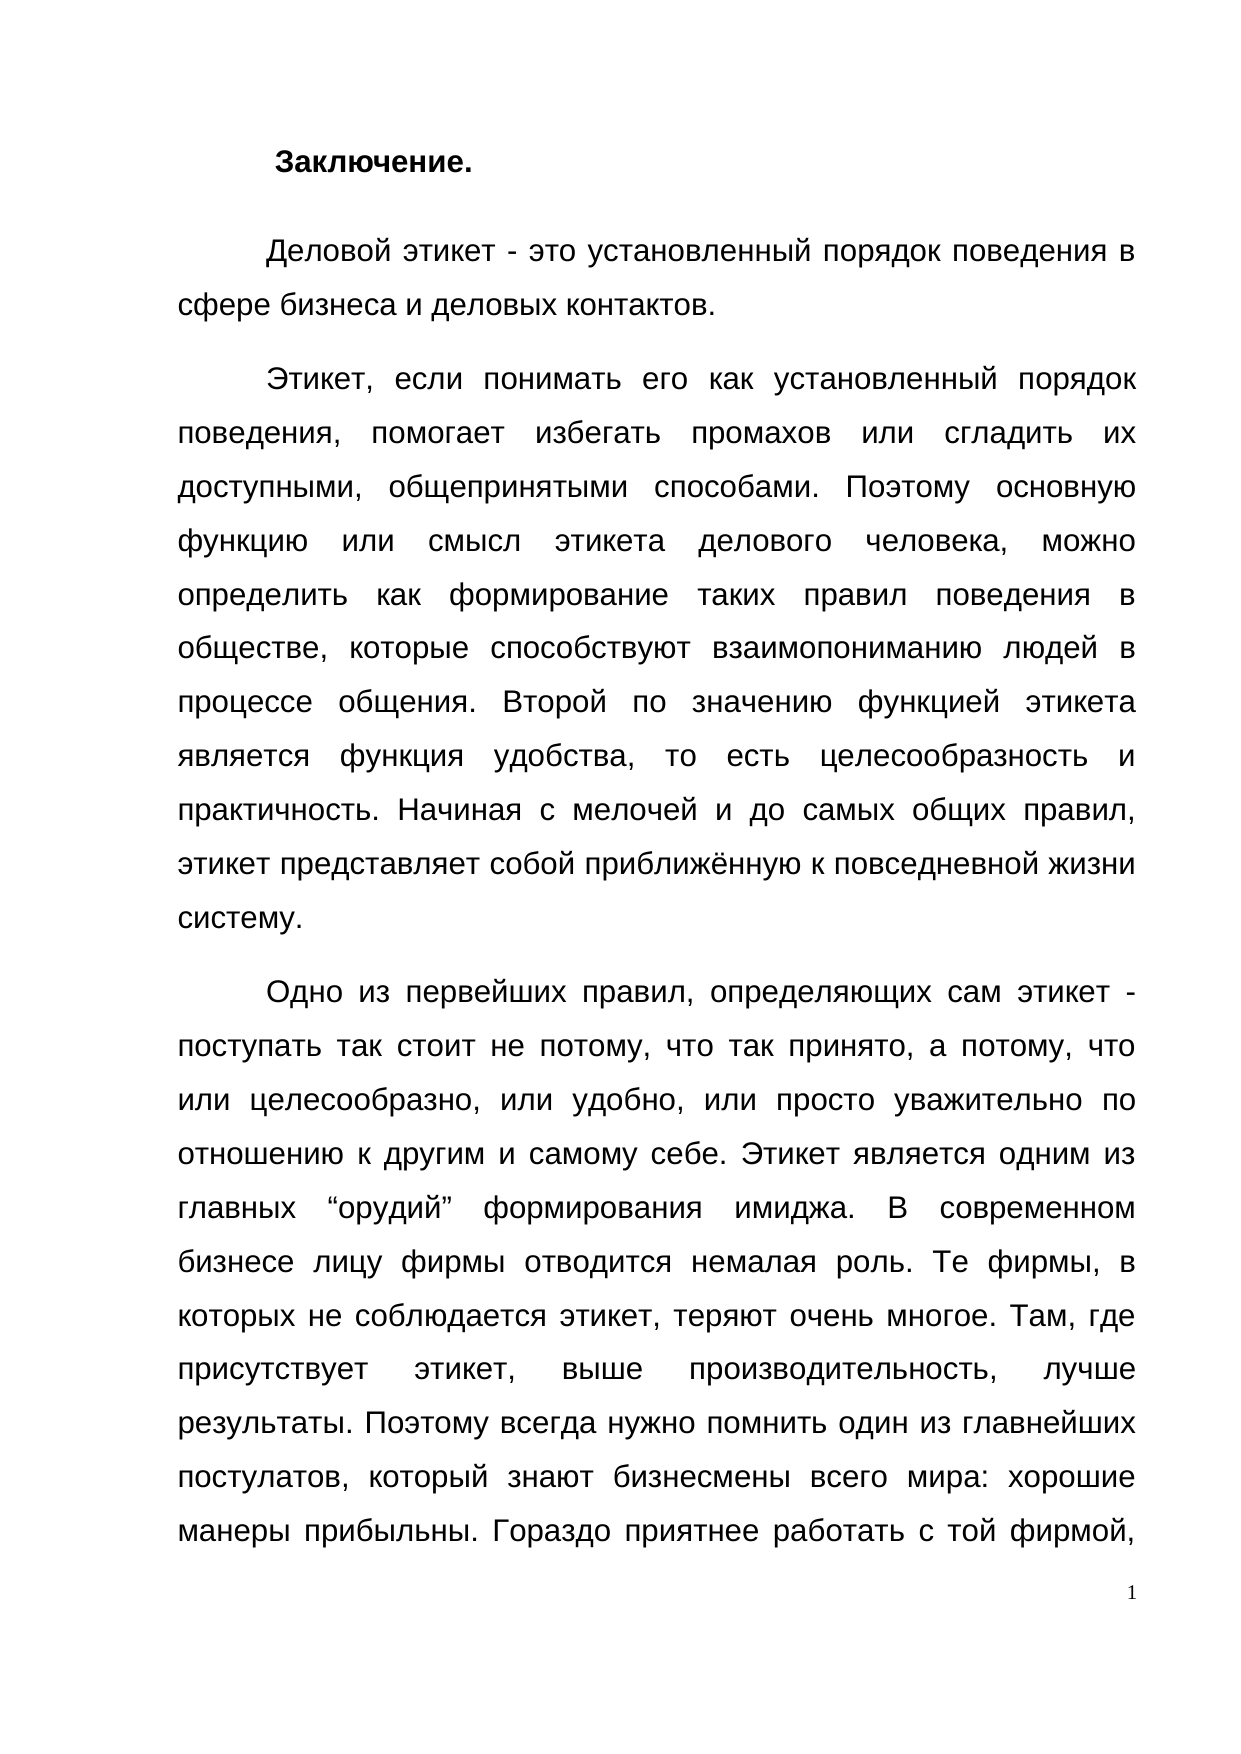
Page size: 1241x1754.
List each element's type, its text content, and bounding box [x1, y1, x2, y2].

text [177, 973, 1137, 1548]
subtitle Заключение. [177, 143, 1137, 179]
text Этикет, если понимать его как установленный порядок поведения, помогает избегать промахов или сгладить их доступными, общепринятыми способами. Поэтому основную функцию или смысл этикета делового человека, можно определить как формирование таких правил поведения в обществе, которые способствуют взаимопониманию людей в процессе общения. Второй по значению функцией этикета является функция удобства, то есть целесообразность и практичность. Начиная с мелочей и до самых общих правил, этикет представляет собой приближённую к повседневной жизни систему. [177, 360, 1137, 935]
text Деловой этикет - это установленный порядок поведения в сфере бизнеса и деловых контактов. [177, 232, 1137, 321]
